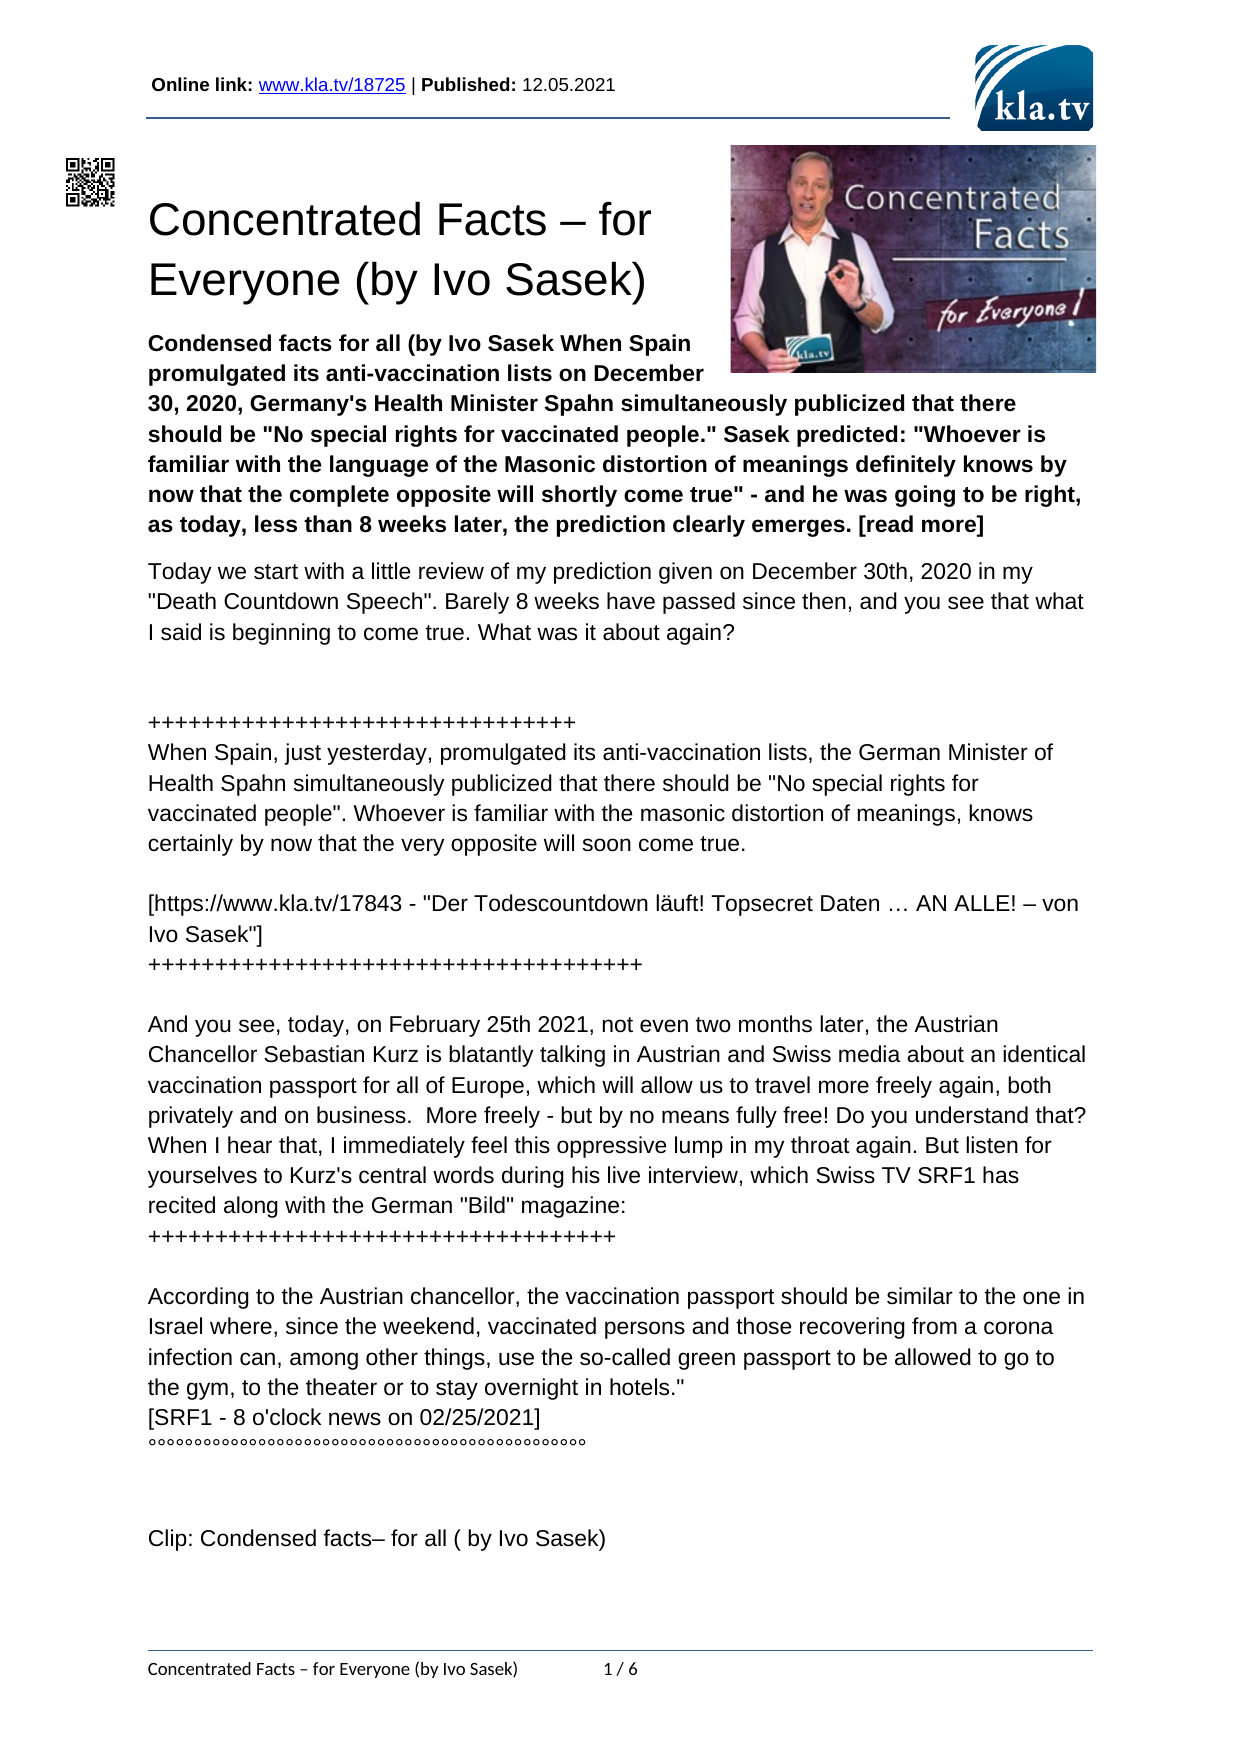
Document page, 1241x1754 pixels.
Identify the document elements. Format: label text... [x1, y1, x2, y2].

text Concentrated Facts – for Everyone (by Ivo Sasek) [148, 192, 1093, 306]
text Condensed facts for all (by Ivo Sasek When Spain promulgated its anti-vaccination lists on December 30, 2020, Germany's Health Minister Spahn simultaneously publicized that there should be "No special rights for vaccinated people." Sasek predicted: "Whoever is familiar with the language of the Masonic distortion of meanings definitely knows by now that the complete opposite will shortly come true" - and he was going to be right, as today, less than 8 weeks later, the prediction clearly emerges. [read more] [148, 330, 1093, 538]
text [148, 558, 1093, 1612]
